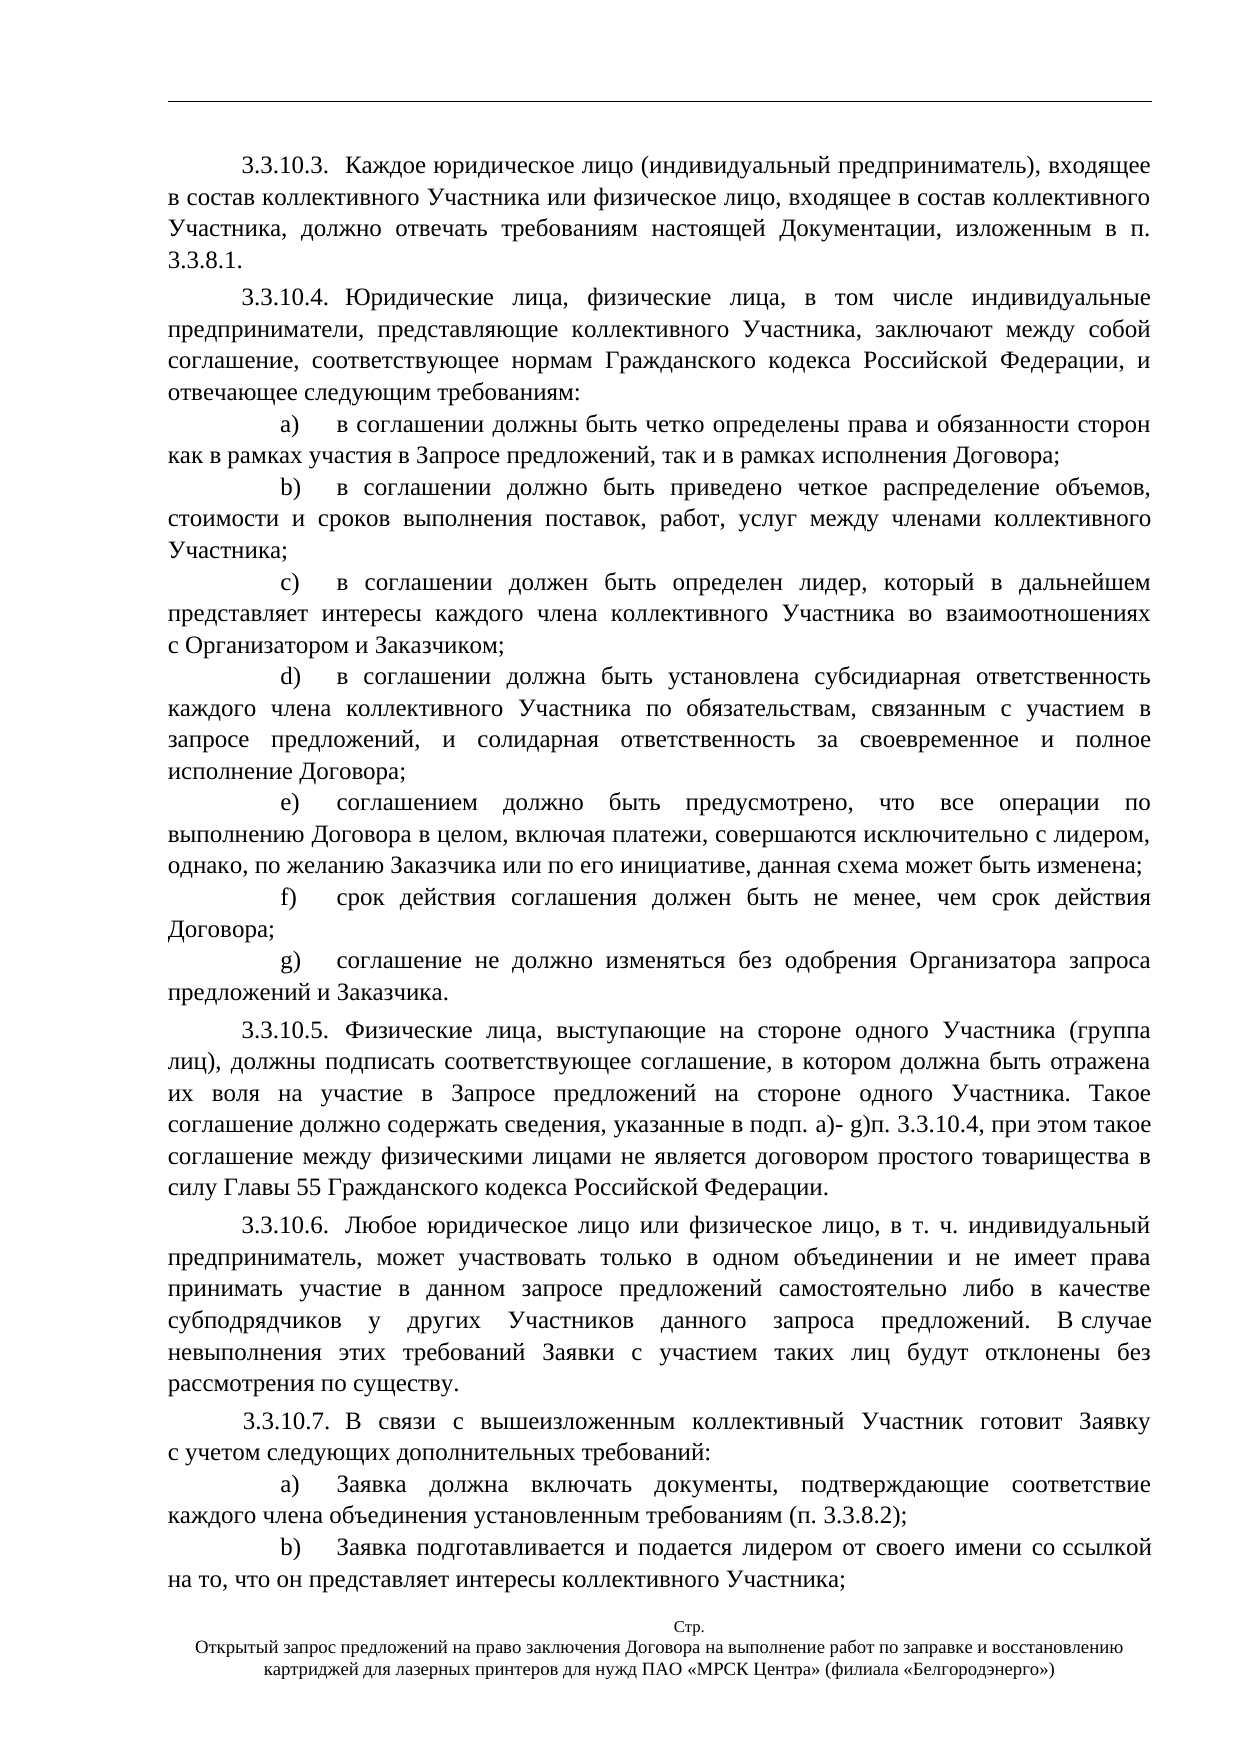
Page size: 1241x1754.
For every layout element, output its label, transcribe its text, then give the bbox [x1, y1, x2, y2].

list в соглашении должно быть приведено четкое распределение объемов, стоимости и сроков выполнения поставок, работ, услуг между членами коллективного Участника; [168, 472, 1152, 564]
list Заявка должна включать документы, подтверждающие соответствие каждого члена объединения установленным требованиям (п. 3.3.8.2); [168, 1469, 1152, 1529]
list в соглашении должен быть определен лидер, который в дальнейшем представляет интересы каждого члена коллективного Участника во взаимоотношениях с Организатором и Заказчиком; [168, 567, 1152, 658]
list Заявка подготавливается и подается лидером от своего имени со ссылкой на то, что он представляет интересы коллективного Участника; [168, 1532, 1152, 1592]
list в соглашении должна быть установлена субсидиарная ответственность каждого члена коллективного Участника по обязательствам, связанным с участием в запросе предложений, и солидарная ответственность за своевременное и полное исполнение Договора; [168, 661, 1152, 785]
list соглашением должно быть предусмотрено, что все операции по выполнению Договора в целом, включая платежи, совершаются исключительно с лидером, однако, по желанию Заказчика или по его инициативе, данная схема может быть изменена; [168, 787, 1152, 879]
list Любое юридическое лицо или физическое лицо, в т. ч. индивидуальный предприниматель, может участвовать только в одном объединении и не имеет права принимать участие в данном запросе предложений самостоятельно либо в качестве субподрядчиков у других Участников данного запроса предложений. В случае невыполнения этих требований Заявки с участием таких лиц будут отклонены без рассмотрения по существу. [168, 1210, 1152, 1397]
list Юридические лица, физические лица, в том числе индивидуальные предприниматели, представляющие коллективного Участника, заключают между собой соглашение, соответствующее нормам Гражданского кодекса Российской Федерации, и отвечающее следующим требованиям: [168, 282, 1152, 406]
list в соглашении должны быть четко определены права и обязанности сторон как в рамках участия в Запросе предложений, так и в рамках исполнения Договора; [168, 409, 1152, 469]
list соглашение не должно изменяться без одобрения Организатора запроса предложений и Заказчика. [168, 945, 1152, 1006]
list срок действия соглашения должен быть не менее, чем срок действия Договора; [168, 882, 1152, 942]
list В связи с вышеизложенным коллективный Участник готовит Заявку с учетом следующих дополнительных требований: [168, 1406, 1152, 1466]
list Каждое юридическое лицо (индивидуальный предприниматель), входящее в состав коллективного Участника или физическое лицо, входящее в состав коллективного Участника, должно отвечать требованиям настоящей Документации, изложенным в п. 3.3.8.1. [168, 150, 1152, 273]
